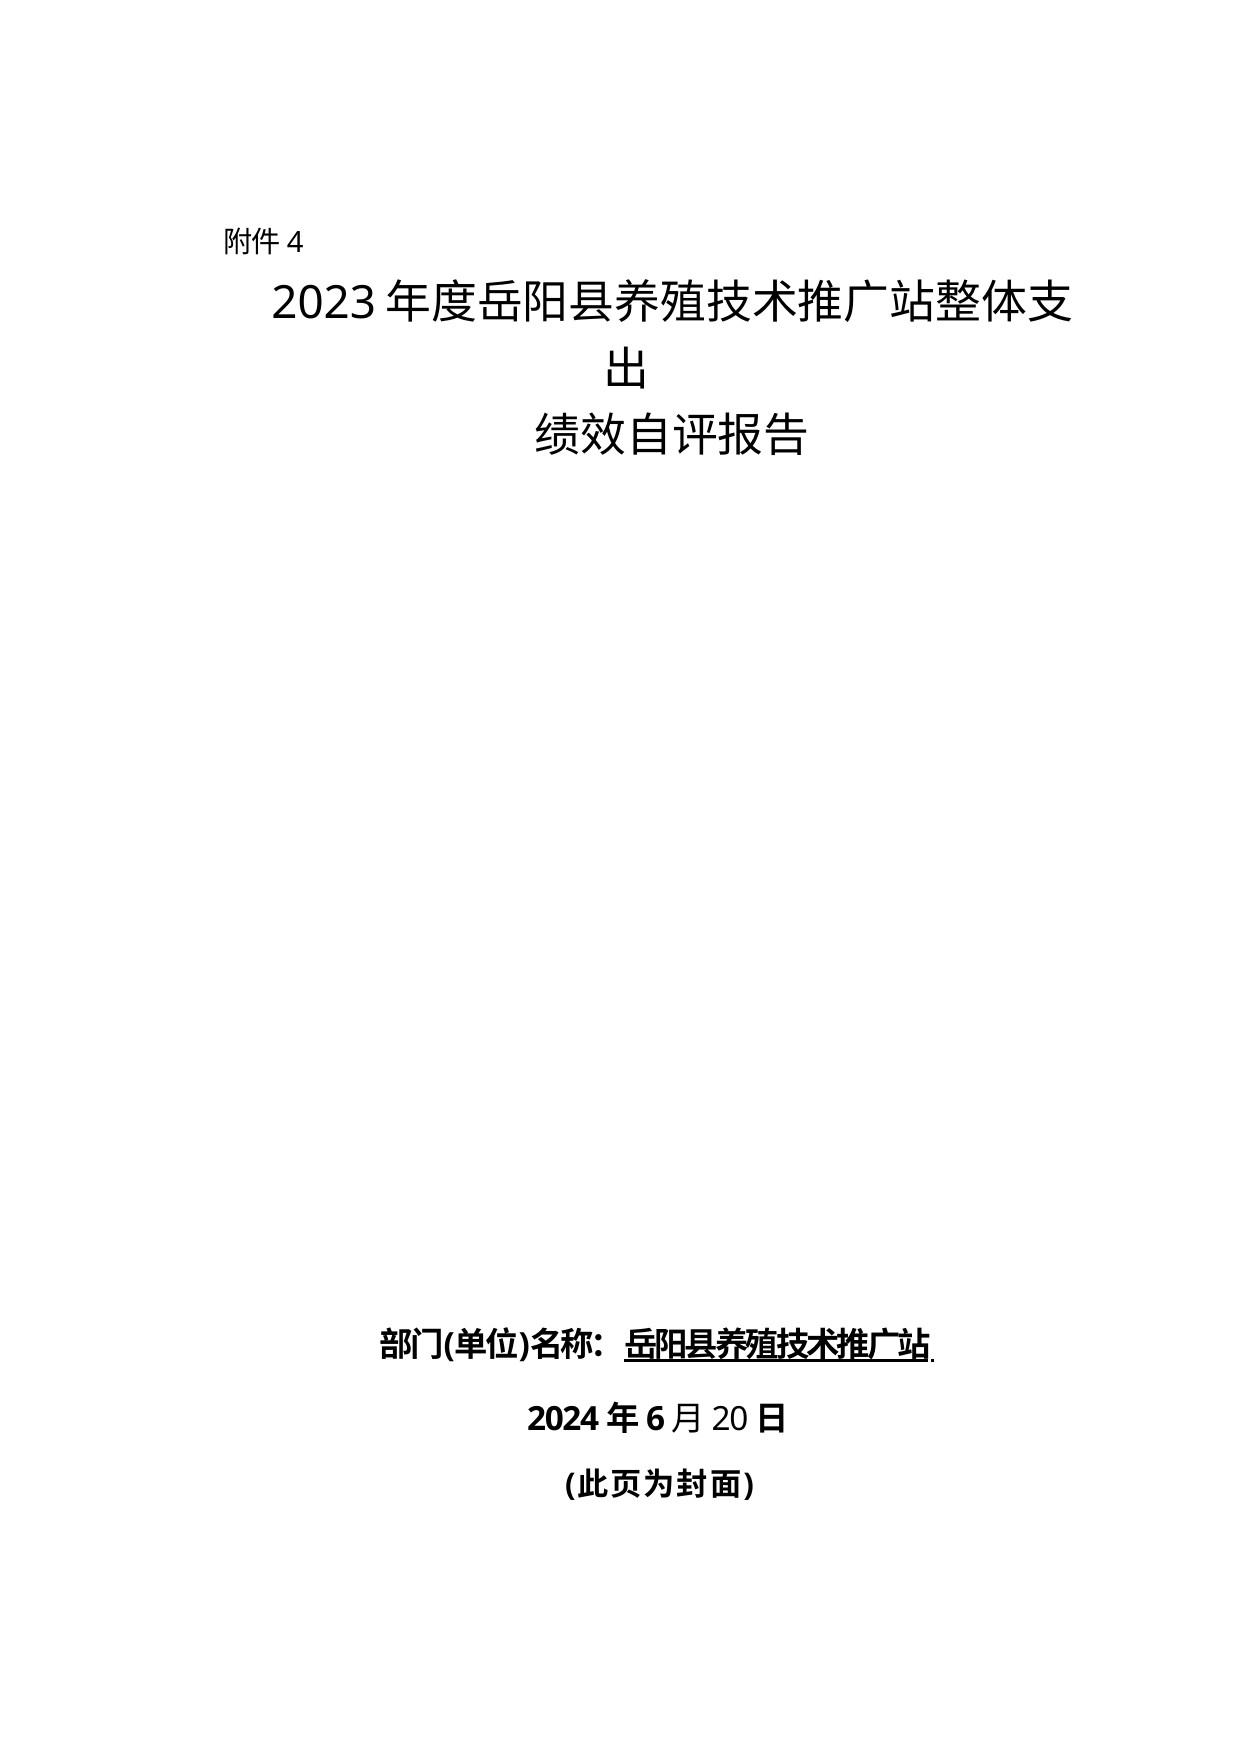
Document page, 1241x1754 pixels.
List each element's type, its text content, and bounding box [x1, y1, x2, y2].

text 绩效自评报告 [165, 398, 1087, 465]
text 附件4 [165, 218, 1087, 261]
text 2024年6月20日 [165, 1394, 1087, 1439]
text 2023年度岳阳县养殖技术推广站整体支出 [165, 266, 1087, 398]
text 部门(单位)名称：岳阳县养殖技术推广站 [165, 1321, 1087, 1366]
text (此页为封面) [165, 1461, 1087, 1503]
